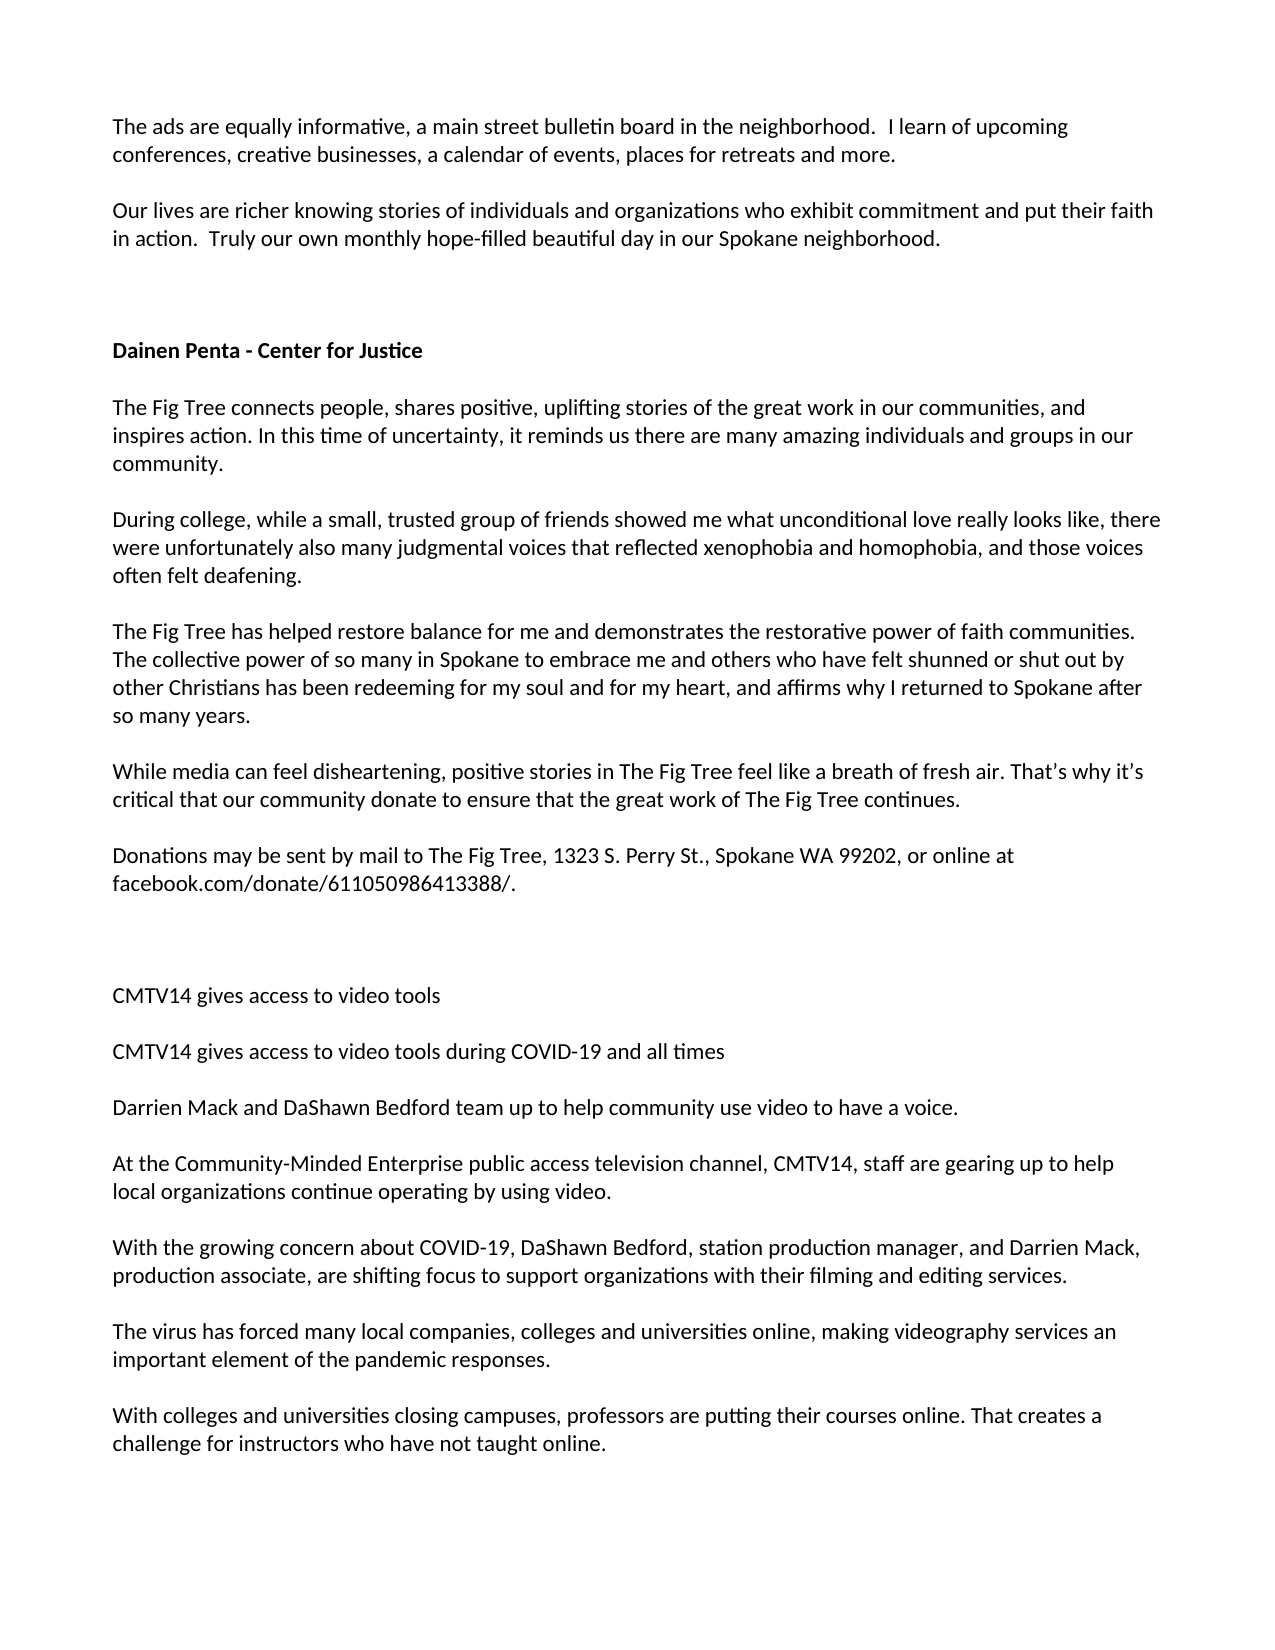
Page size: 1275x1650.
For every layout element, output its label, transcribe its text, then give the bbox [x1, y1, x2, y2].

text Dainen Penta - Center for Justice [112, 337, 1162, 365]
text The Fig Tree connects people, shares positive, uplifting stories of the great work in our communities, and inspires action. In this time of uncertainty, it reminds us there are many amazing individuals and groups in our community. [112, 393, 1162, 477]
text Darrien Mack and DaShawn Bedford team up to help community use video to have a voice. [112, 1093, 1162, 1121]
text With colleges and universities closing campuses, professors are putting their courses online. That creates a challenge for instructors who have not taught online. [112, 1401, 1162, 1457]
text Donations may be sent by mail to The Fig Tree, 1323 S. Perry St., Spokane WA 99202, or online at facebook.com/donate/611050986413388/. [112, 841, 1162, 897]
text CMTV14 gives access to video tools [112, 981, 1162, 1009]
text While media can feel disheartening, positive stories in The Fig Tree feel like a breath of fresh air. That’s why it’s critical that our community donate to ensure that the great work of The Fig Tree continues. [112, 757, 1162, 813]
text At the Community-Minded Enterprise public access television channel, CMTV14, staff are gearing up to help local organizations continue operating by using video. [112, 1149, 1162, 1205]
text CMTV14 gives access to video tools during COVID-19 and all times [112, 1037, 1162, 1065]
text With the growing concern about COVID-19, DaShawn Bedford, station production manager, and Darrien Mack, production associate, are shifting focus to support organizations with their filming and editing services. [112, 1233, 1162, 1289]
text Our lives are richer knowing stories of individuals and organizations who exhibit commitment and put their faith in action. Truly our own monthly hope-filled beautiful day in our Spokane neighborhood. [112, 197, 1162, 253]
text During college, while a small, trusted group of friends showed me what unconditional love really looks like, there were unfortunately also many judgmental voices that reflected xenophobia and homophobia, and those voices often felt deafening. [112, 505, 1162, 589]
text The virus has forced many local companies, colleges and universities online, making videography services an important element of the pandemic responses. [112, 1317, 1162, 1373]
text The Fig Tree has helped restore balance for me and demonstrates the restorative power of faith communities. The collective power of so many in Spokane to embrace me and others who have felt shunned or shut out by other Christians has been redeeming for my soul and for my heart, and affirms why I returned to Spokane after so many years. [112, 617, 1162, 729]
text The ads are equally informative, a main street bulletin board in the neighborhood. I learn of upcoming conferences, creative businesses, a calendar of events, places for retreats and more. [112, 112, 1162, 168]
